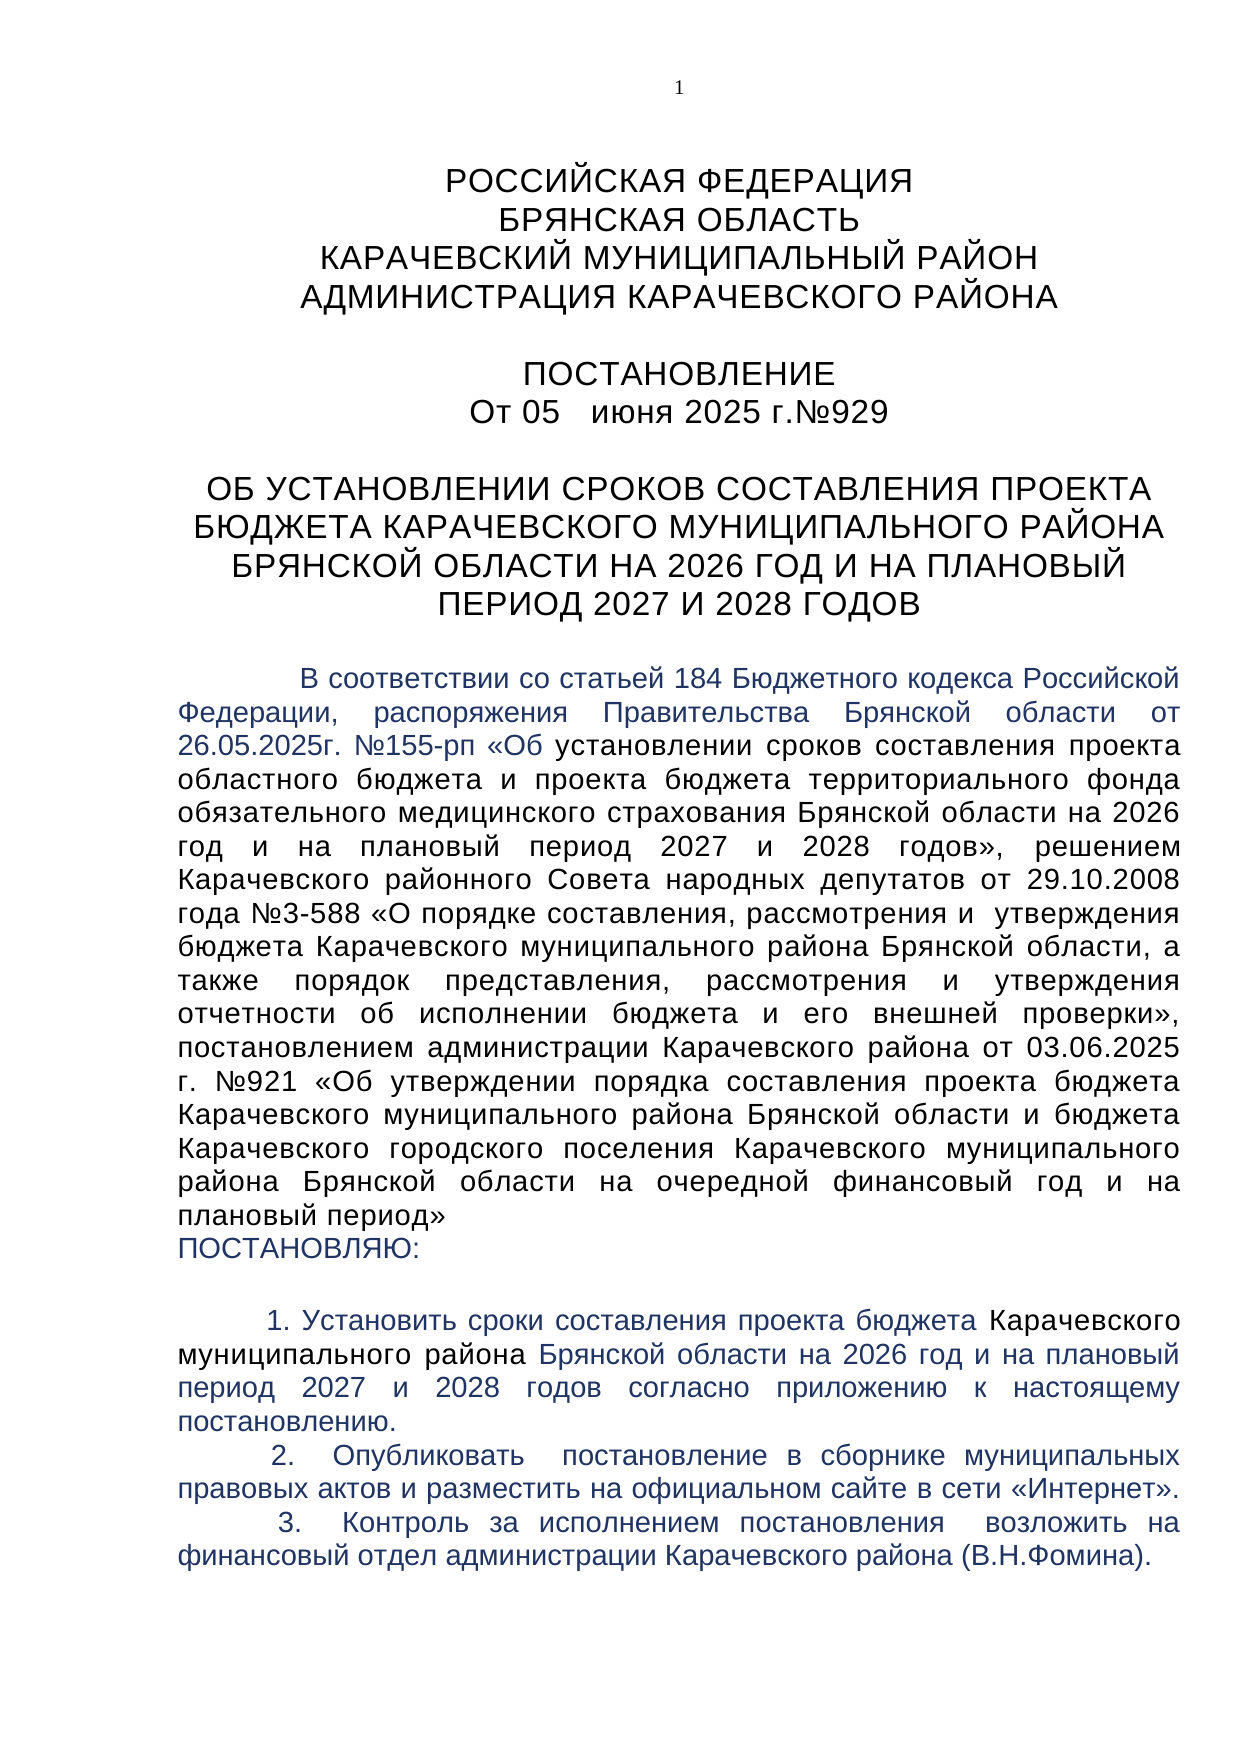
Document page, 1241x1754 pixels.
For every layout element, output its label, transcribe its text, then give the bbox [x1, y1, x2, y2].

text 1. Установить сроки составления проекта бюджета Карачевского муниципального района Брянской области на 2026 год и на плановый период 2027 и 2028 годов согласно приложению к настоящему постановлению. 2. Опубликовать постановление в сборнике муниципальных правовых актов и разместить на официальном сайте в сети «Интернет». 3. Контроль за исполнением постановления возложить на финансовый отдел администрации Карачевского района (В.Н.Фомина). [177, 1303, 1181, 1572]
text ОБ УСТАНОВЛЕНИИ СРОКОВ СОСТАВЛЕНИЯ ПРОЕКТА БЮДЖЕТА КАРАЧЕВСКОГО МУНИЦИПАЛЬНОГО РАЙОНА БРЯНСКОЙ ОБЛАСТИ НА 2026 ГОД И НА ПЛАНОВЫЙ ПЕРИОД 2027 И 2028 ГОДОВ [177, 469, 1181, 623]
text АДМИНИСТРАЦИЯ КАРАЧЕВСКОГО РАЙОНА [177, 277, 1181, 315]
text В соответствии со статьей 184 Бюджетного кодекса Российской Федерации, распоряжения Правительства Брянской области от 26.05.2025г. №155-рп «Об установлении сроков составления проекта областного бюджета и проекта бюджета территориального фонда обязательного медицинского страхования Брянской области на 2026 год и на плановый период 2027 и 2028 годов», решением Карачевского районного Совета народных депутатов от 29.10.2008 года №3-588 «О порядке составления, рассмотрения и утверждения бюджета Карачевского муниципального района Брянской области, а также порядок представления, рассмотрения и утверждения отчетности об исполнении бюджета и его внешней проверки», постановлением администрации Карачевского района от 03.06.2025 г. №921 «Об утверждении порядка составления проекта бюджета Карачевского муниципального района Брянской области и бюджета Карачевского городского поселения Карачевского муниципального района Брянской области на очередной финансовый год и на плановый период» [177, 661, 1181, 1231]
text БРЯНСКАЯ ОБЛАСТЬ [177, 200, 1181, 238]
text ПОСТАНОВЛЯЮ: [177, 1231, 1181, 1265]
text ПОСТАНОВЛЕНИЕ [177, 354, 1181, 392]
text КАРАЧЕВСКИЙ МУНИЦИПАЛЬНЫЙ РАЙОН [177, 238, 1181, 277]
text РОССИЙСКАЯ ФЕДЕРАЦИЯ [177, 161, 1181, 200]
text От 05 июня 2025 г.№929 [177, 392, 1181, 431]
